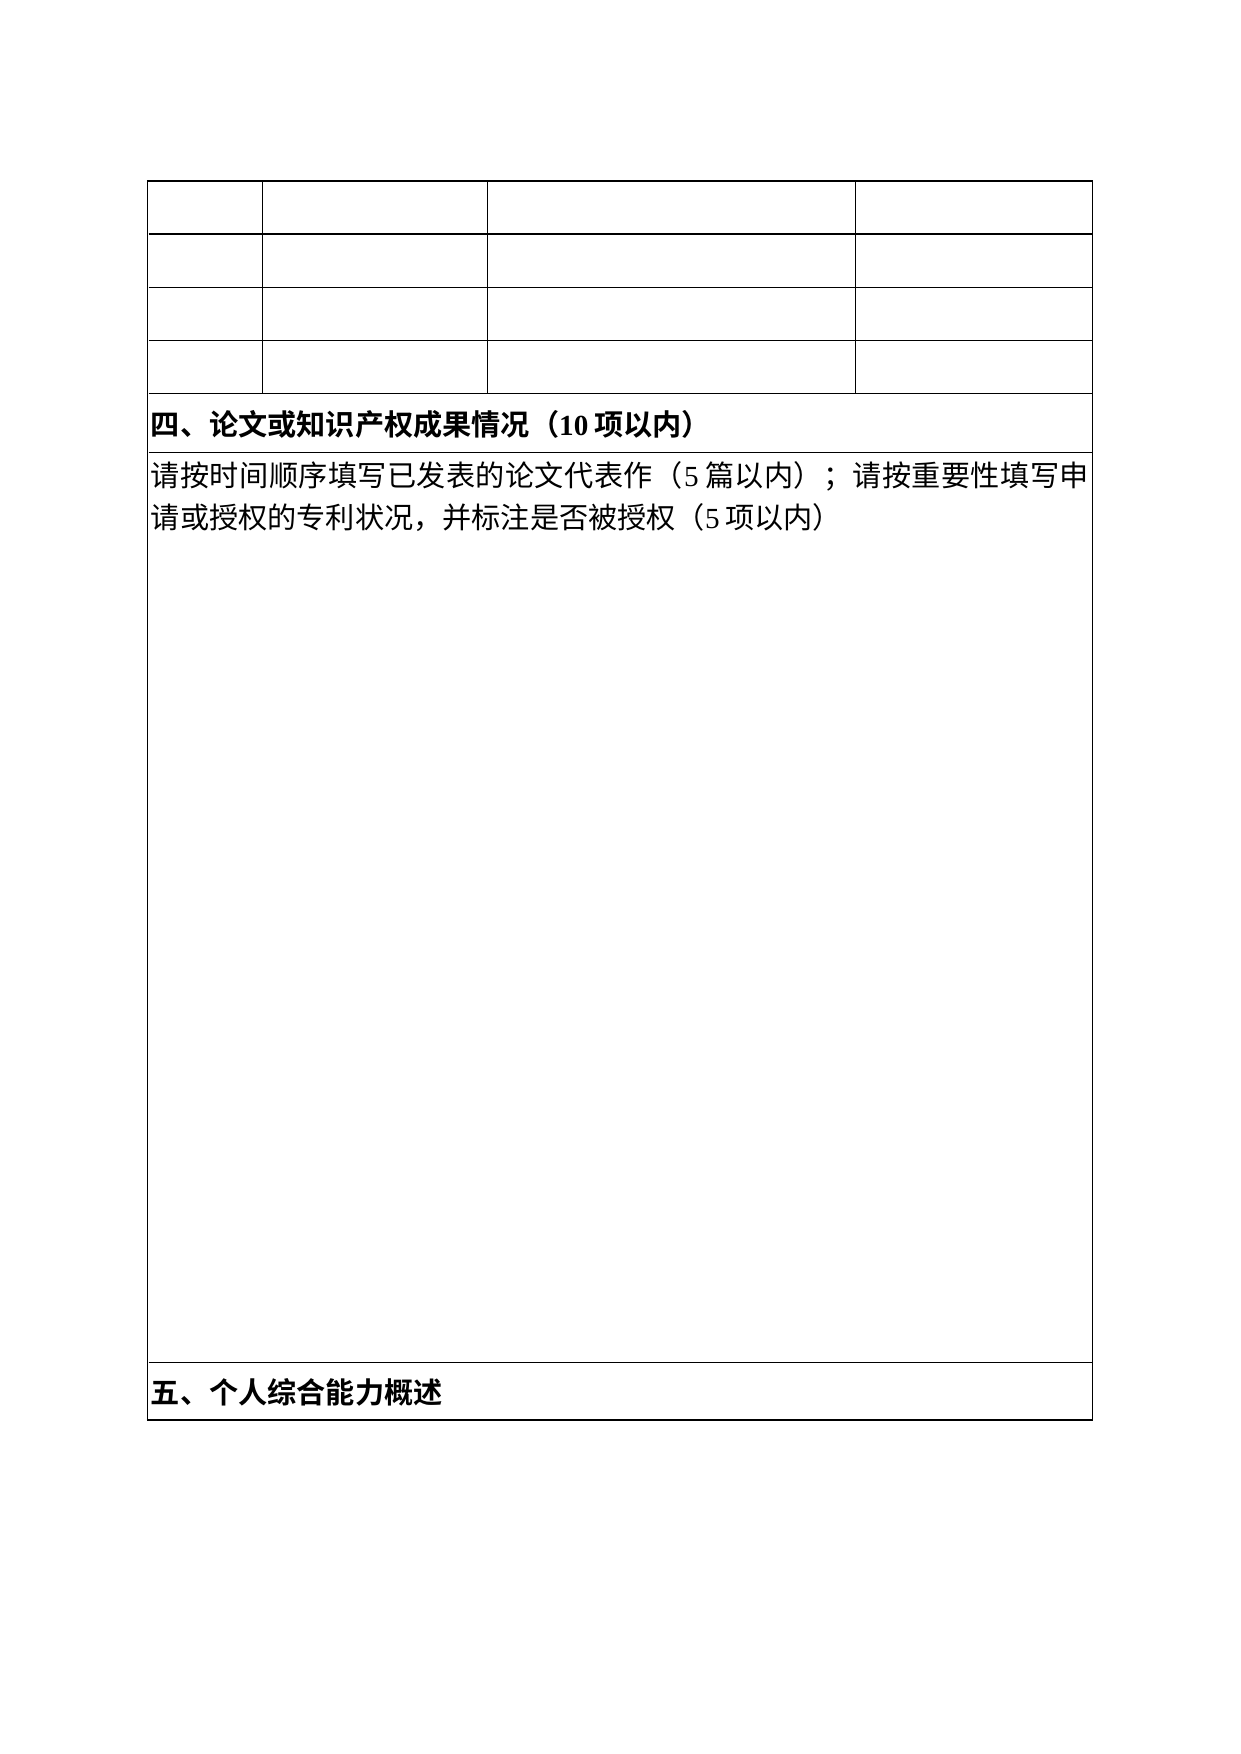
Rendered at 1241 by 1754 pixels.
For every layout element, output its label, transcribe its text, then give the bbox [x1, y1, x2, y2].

table_cell [263, 235, 487, 286]
table_cell [488, 288, 855, 339]
table_cell [148, 234, 262, 286]
table_cell [263, 182, 487, 233]
table_cell [488, 182, 855, 233]
table_cell [148, 288, 262, 339]
table_cell 五、个人综合能力概述 [148, 1363, 1092, 1419]
table_cell [488, 235, 855, 286]
table_cell [263, 341, 487, 393]
table_cell 四、论文或知识产权成果情况（10项以内） [148, 394, 1092, 452]
table_cell 请按时间顺序填写已发表的论文代表作（5篇以内）；请按重要性填写申请或授权的专利状况，并标注是否被授权（5项以内） [148, 453, 1092, 1362]
table_cell [856, 288, 1092, 339]
table_cell [148, 182, 262, 233]
table_cell [856, 235, 1092, 286]
table_cell [488, 341, 855, 393]
table_cell [148, 341, 262, 393]
table_cell [856, 341, 1092, 393]
table_cell [263, 288, 487, 339]
table_cell [856, 182, 1092, 233]
